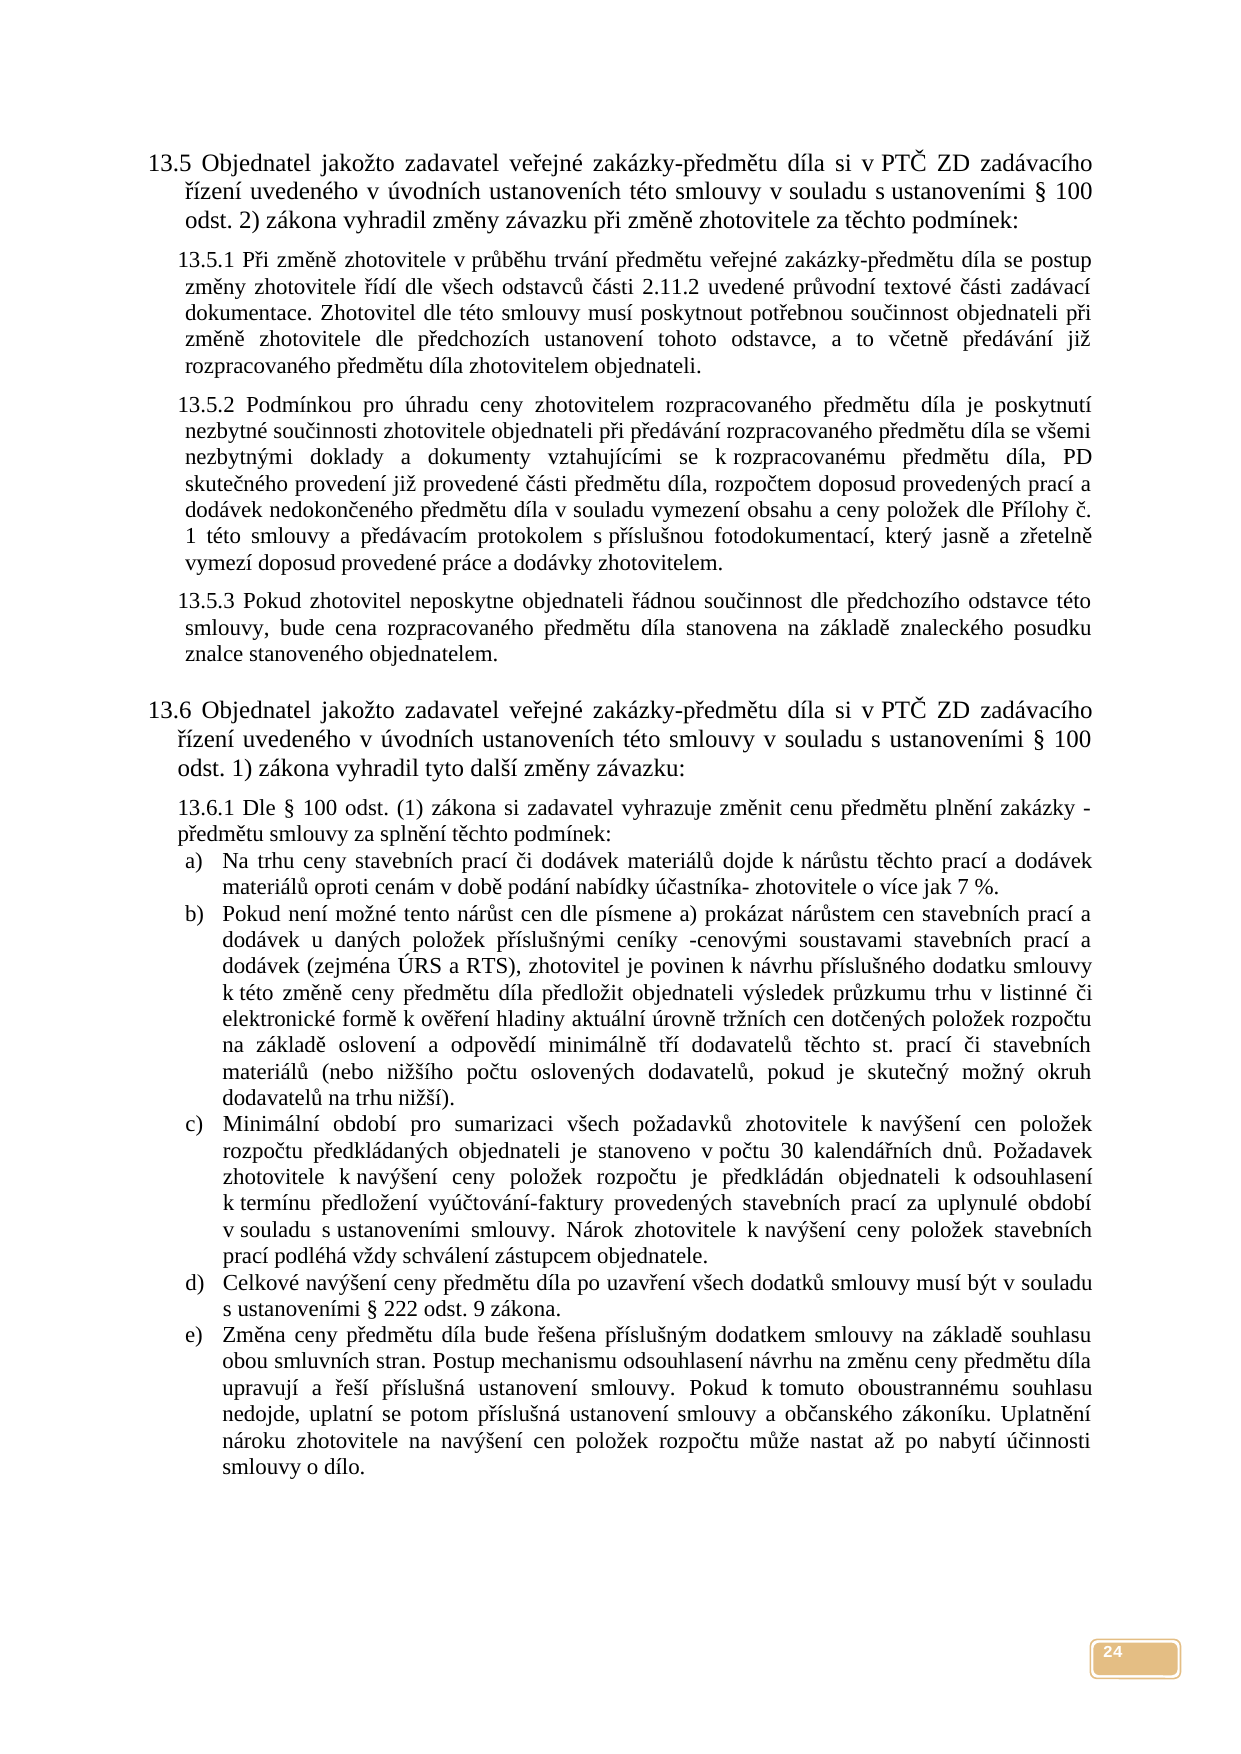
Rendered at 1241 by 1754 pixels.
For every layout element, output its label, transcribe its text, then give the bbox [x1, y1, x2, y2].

text 13.5 Objednatel jakožto zadavatel veřejné zakázky-předmětu díla si v PTČ ZD zadávacího řízení uvedeného v úvodních ustanoveních této smlouvy v souladu s ustanoveními § 100 odst. 2) zákona vyhradil změny závazku při změně zhotovitele za těchto podmínek: [148, 148, 1093, 234]
list Na trhu ceny stavebních prací či dodávek materiálů dojde k nárůstu těchto prací a dodávek materiálů oproti cenám v době podání nabídky účastníka- zhotovitele o více jak 7 %. [185, 847, 1093, 899]
list Minimální období pro sumarizaci všech požadavků zhotovitele k navýšení cen položek rozpočtu předkládaných objednateli je stanoveno v počtu 30 kalendářních dnů. Požadavek zhotovitele k navýšení ceny položek rozpočtu je předkládán objednateli k odsouhlasení k termínu předložení vyúčtování-faktury provedených stavebních prací za uplynulé období v souladu s ustanoveními smlouvy. Nárok zhotovitele k navýšení ceny položek stavebních prací podléhá vždy schválení zástupcem objednatele. [185, 1110, 1093, 1268]
list Celkové navýšení ceny předmětu díla po uzavření všech dodatků smlouvy musí být v souladu s ustanoveními § 222 odst. 9 zákona. [185, 1268, 1093, 1321]
text 13.6.1 Dle § 100 odst. (1) zákona si zadavatel vyhrazuje změnit cenu předmětu plnění zakázky -předmětu smlouvy za splnění těchto podmínek: [177, 794, 1093, 847]
text 13.5.1 Při změně zhotovitele v průběhu trvání předmětu veřejné zakázky-předmětu díla se postup změny zhotovitele řídí dle všech odstavců části 2.11.2 uvedené průvodní textové části zadávací dokumentace. Zhotovitel dle této smlouvy musí poskytnout potřebnou součinnost objednateli při změně zhotovitele dle předchozích ustanovení tohoto odstavce, a to včetně předávání již rozpracovaného předmětu díla zhotovitelem objednateli. [177, 246, 1093, 378]
list Změna ceny předmětu díla bude řešena příslušným dodatkem smlouvy na základě souhlasu obou smluvních stran. Postup mechanismu odsouhlasení návrhu na změnu ceny předmětu díla upravují a řeší příslušná ustanovení smlouvy. Pokud k tomuto oboustrannému souhlasu nedojde, uplatní se potom příslušná ustanovení smlouvy a občanského zákoníku. Uplatnění nároku zhotovitele na navýšení cen položek rozpočtu může nastat až po nabytí účinnosti smlouvy o dílo. [185, 1321, 1093, 1479]
text 13.5.3 Pokud zhotovitel neposkytne objednateli řádnou součinnost dle předchozího odstavce této smlouvy, bude cena rozpracovaného předmětu díla stanovena na základě znaleckého posudku znalce stanoveného objednatelem. [177, 588, 1093, 667]
list Pokud není možné tento nárůst cen dle písmene a) prokázat nárůstem cen stavebních prací a dodávek u daných položek příslušnými ceníky -cenovými soustavami stavebních prací a dodávek (zejména ÚRS a RTS), zhotovitel je povinen k návrhu příslušného dodatku smlouvy k této změně ceny předmětu díla předložit objednateli výsledek průzkumu trhu v listinné či elektronické formě k ověření hladiny aktuální úrovně tržních cen dotčených položek rozpočtu na základě oslovení a odpovědí minimálně tří dodavatelů těchto st. prací či stavebních materiálů (nebo nižšího počtu oslovených dodavatelů, pokud je skutečný možný okruh dodavatelů na trhu nižší). [185, 899, 1093, 1110]
text 13.5.2 Podmínkou pro úhradu ceny zhotovitelem rozpracovaného předmětu díla je poskytnutí nezbytné součinnosti zhotovitele objednateli při předávání rozpracovaného předmětu díla se všemi nezbytnými doklady a dokumenty vztahujícími se k rozpracovanému předmětu díla, PD skutečného provedení již provedené části předmětu díla, rozpočtem doposud provedených prací a dodávek nedokončeného předmětu díla v souladu vymezení obsahu a ceny položek dle Přílohy č. 1 této smlouvy a předávacím protokolem s příslušnou fotodokumentací, který jasně a zřetelně vymezí doposud provedené práce a dodávky zhotovitelem. [177, 391, 1093, 575]
text 13.6 Objednatel jakožto zadavatel veřejné zakázky-předmětu díla si v PTČ ZD zadávacího řízení uvedeného v úvodních ustanoveních této smlouvy v souladu s ustanoveními § 100 odst. 1) zákona vyhradil tyto další změny závazku: [148, 695, 1093, 782]
